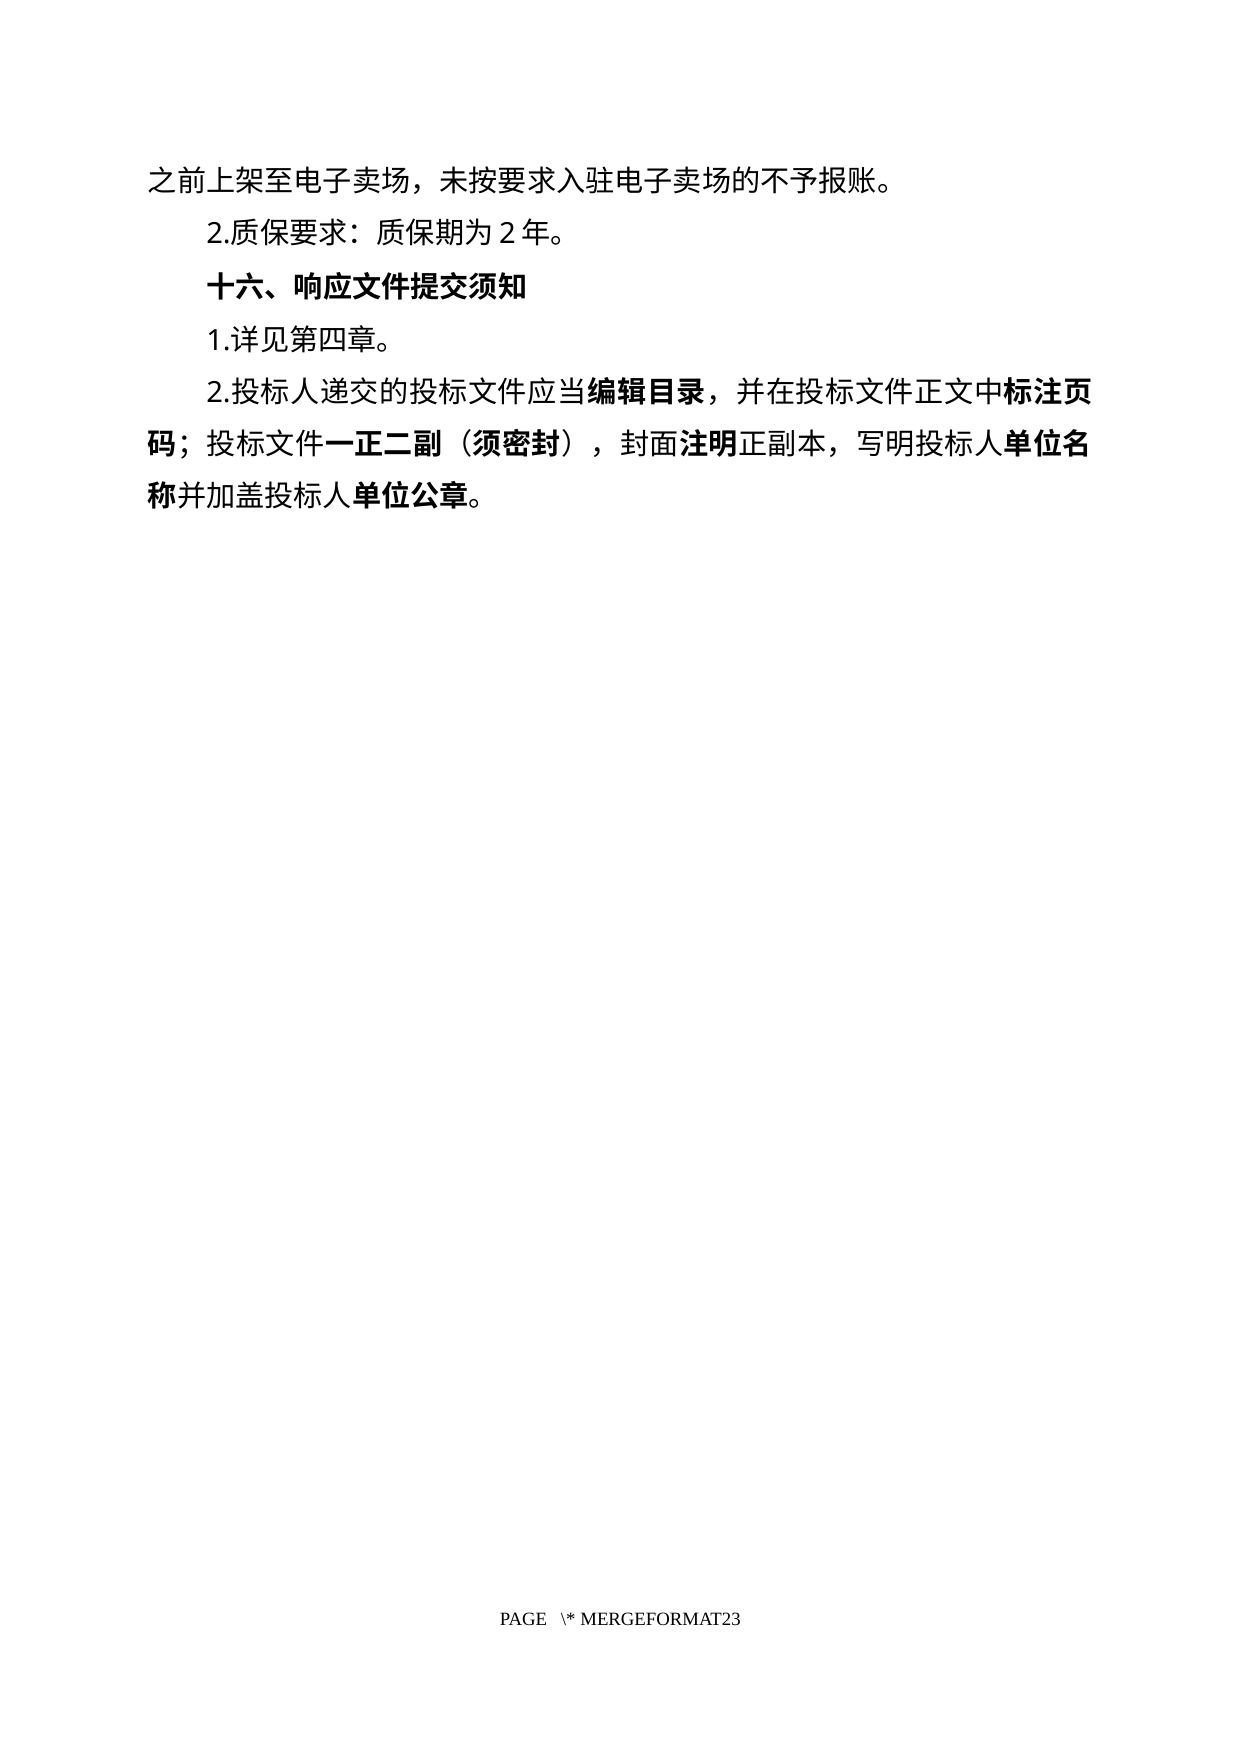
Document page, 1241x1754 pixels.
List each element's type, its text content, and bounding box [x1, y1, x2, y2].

text 2.质保要求：质保期为2年。 [148, 202, 1092, 254]
text 2.投标人递交的投标文件应当编辑目录，并在投标文件正文中标注页码；投标文件一正二副（须密封），封面注明正副本，写明投标人单位名称并加盖投标人单位公章。 [148, 360, 1092, 517]
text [148, 150, 1092, 202]
text 十六、响应文件提交须知 [148, 254, 1092, 308]
text 1.详见第四章。 [148, 308, 1092, 360]
